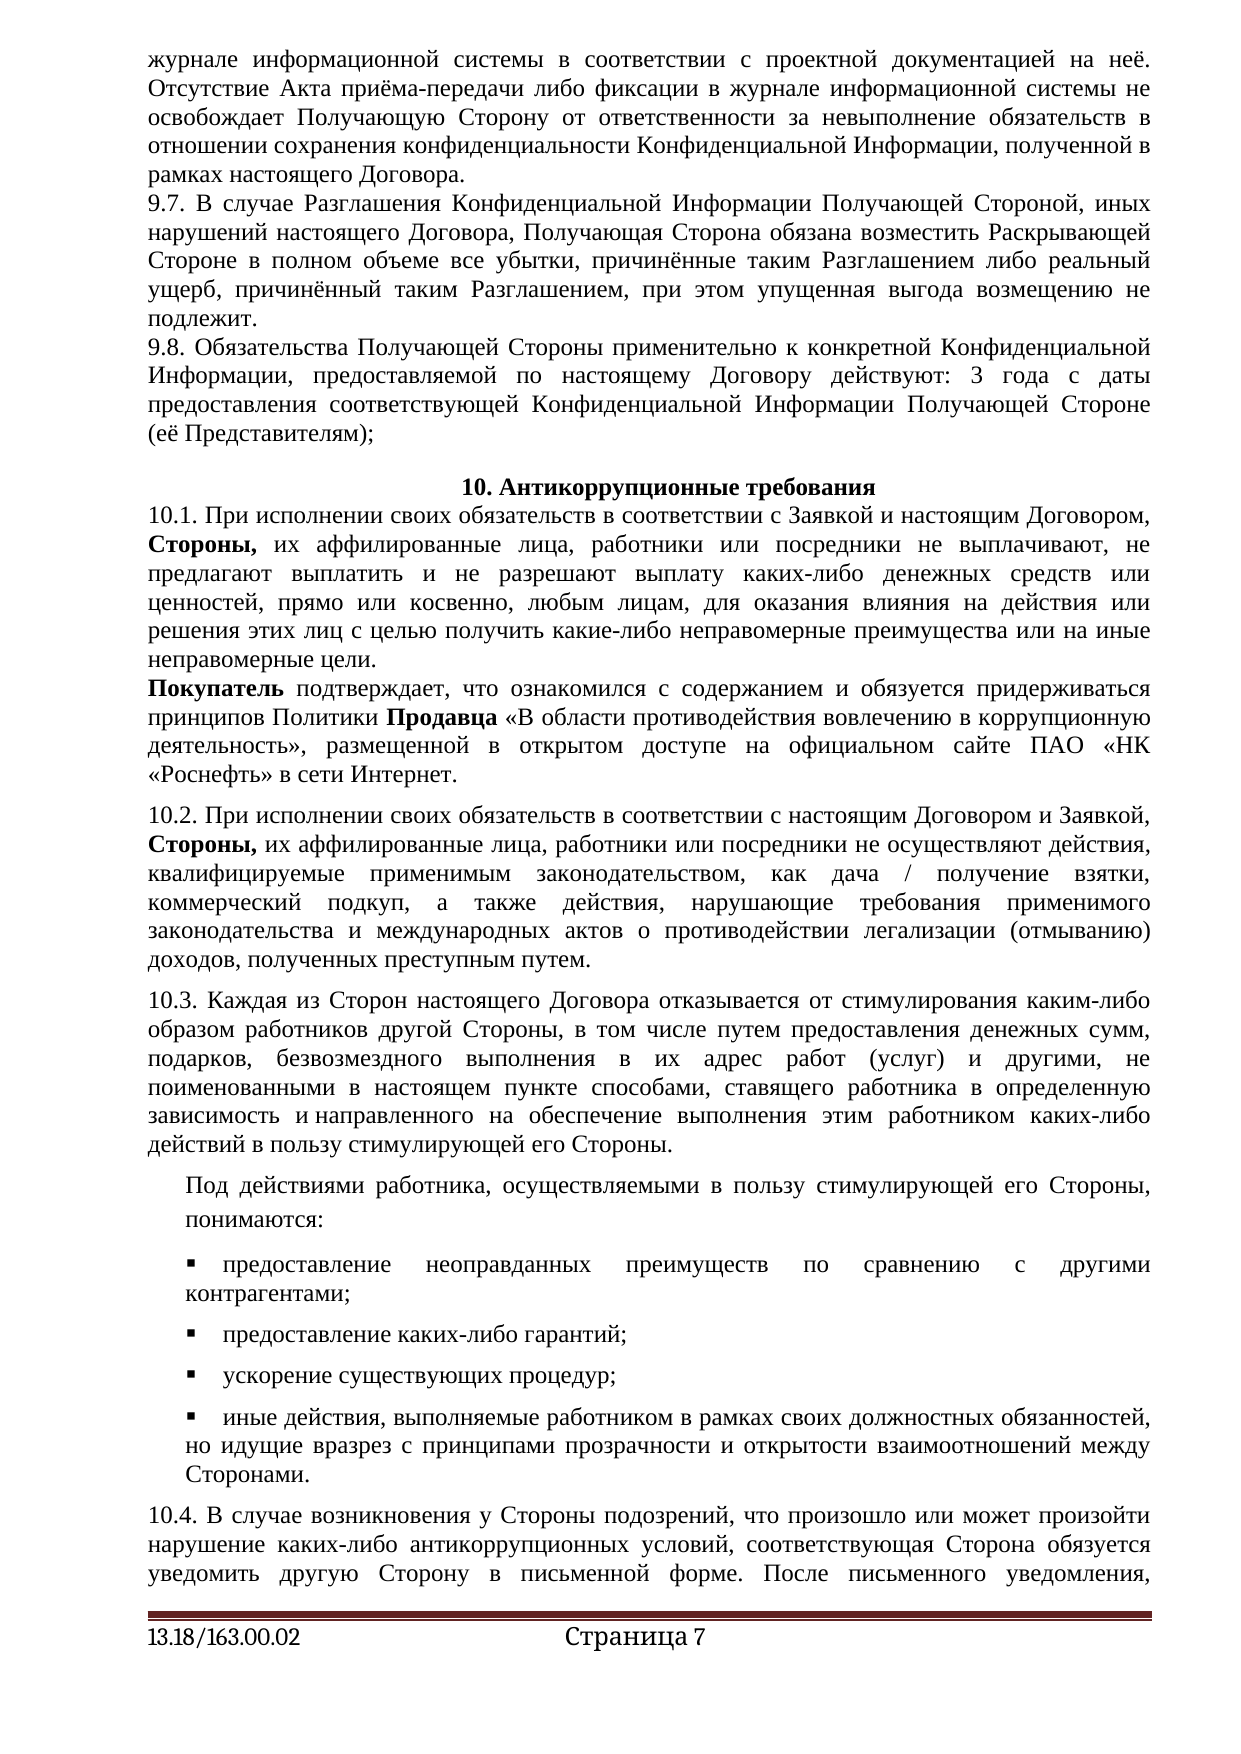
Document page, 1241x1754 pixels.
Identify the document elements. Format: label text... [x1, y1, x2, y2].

list предоставление каких-либо гарантий; [185, 1319, 1152, 1348]
subtitle Антикоррупционные требования [185, 472, 1152, 501]
list ускорение существующих процедур; [185, 1360, 1152, 1389]
list предоставление неоправданных преимуществ по сравнению с другими контрагентами; [185, 1249, 1152, 1307]
text 9.7. В случае Разглашения Конфиденциальной Информации Получающей Стороной, иных нарушений настоящего Договора, Получающая Сторона обязана возместить Раскрывающей Стороне в полном объеме все убытки, причинённые таким Разглашением либо реальный ущерб, причинённый таким Разглашением, при этом упущенная выгода возмещению не подлежит. [148, 188, 1152, 332]
list иные действия, выполняемые работником в рамках своих должностных обязанностей, но идущие вразрез с принципами прозрачности и открытости взаимоотношений между Сторонами. [185, 1402, 1152, 1488]
text Покупатель подтверждает, что ознакомился с содержанием и обязуется придерживаться принципов Политики Продавца «В области противодействия вовлечению в коррупционную деятельность», размещенной в открытом доступе на официальном сайте ПАО «НК «Роснефть» в сети Интернет. [148, 673, 1152, 788]
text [148, 44, 1152, 188]
text 10.1. При исполнении своих обязательств в соответствии с Заявкой и настоящим Договором, Стороны, их аффилированные лица, работники или посредники не выплачивают, не предлагают выплатить и не разрешают выплату каких-либо денежных средств или ценностей, прямо или косвенно, любым лицам, для оказания влияния на действия или решения этих лиц с целью получить какие-либо неправомерные преимущества или на иные неправомерные цели. [148, 501, 1152, 673]
text 10.2. При исполнении своих обязательств в соответствии с настоящим Договором и Заявкой, Стороны, их аффилированные лица, работники или посредники не осуществляют действия, квалифицируемые применимым законодательством, как дача / получение взятки, коммерческий подкуп, а также действия, нарушающие требования применимого законодательства и международных актов о противодействии легализации (отмыванию) доходов, полученных преступным путем. [148, 801, 1152, 973]
text Под действиями работника, осуществляемыми в пользу стимулирующей его Стороны, понимаются: [185, 1171, 1152, 1232]
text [148, 1500, 1152, 1587]
text 9.8. Обязательства Получающей Стороны применительно к конкретной Конфиденциальной Информации, предоставляемой по настоящему Договору действуют: 3 года с даты предоставления соответствующей Конфиденциальной Информации Получающей Стороне (её Представителям); [148, 332, 1152, 447]
text 10.3. Каждая из Сторон настоящего Договора отказывается от стимулирования каким-либо образом работников другой Стороны, в том числе путем предоставления денежных сумм, подарков, безвозмездного выполнения в их адрес работ (услуг) и другими, не поименованными в настоящем пункте способами, ставящего работника в определенную зависимость и направленного на обеспечение выполнения этим работником каких-либо действий в пользу стимулирующей его Стороны. [148, 986, 1152, 1158]
